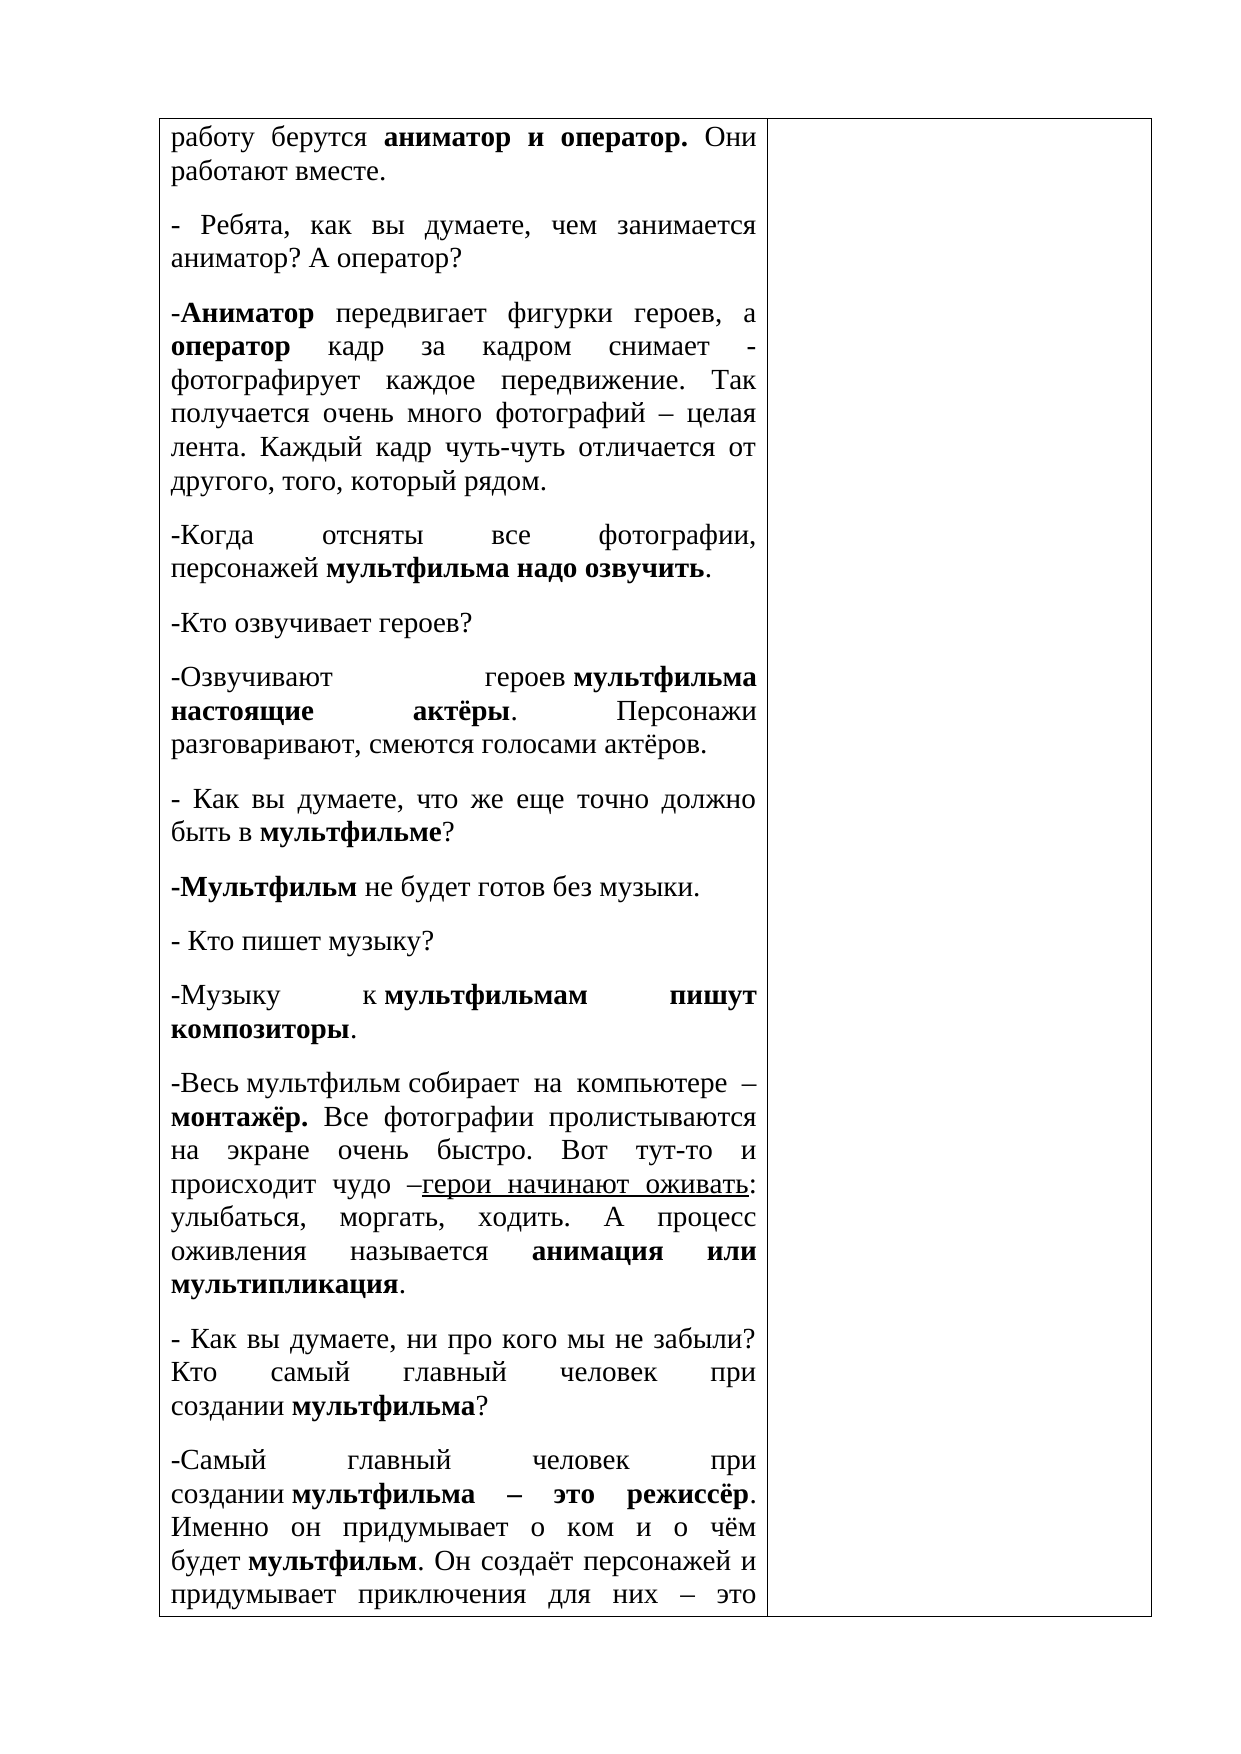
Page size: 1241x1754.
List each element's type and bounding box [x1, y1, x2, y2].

table_cell [768, 119, 1151, 1616]
table_cell [160, 119, 767, 1616]
